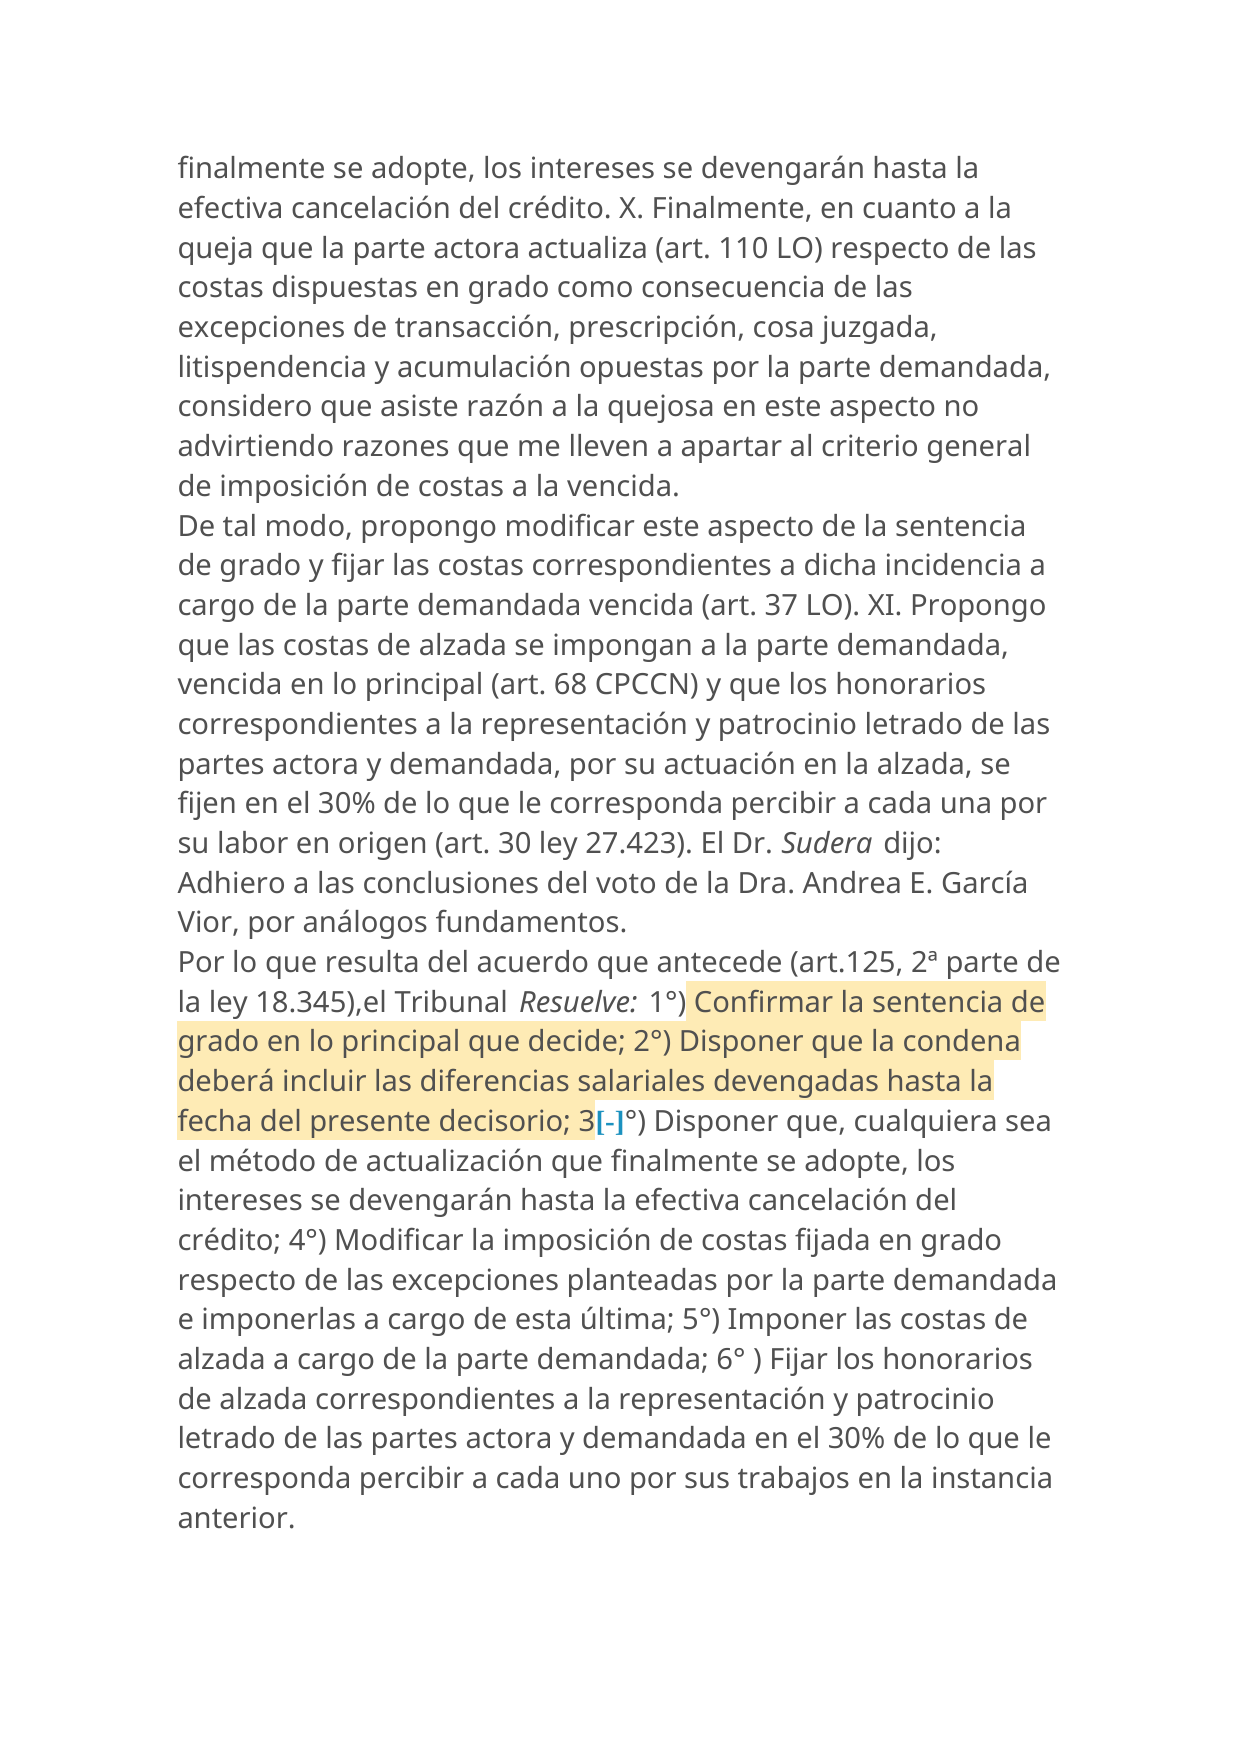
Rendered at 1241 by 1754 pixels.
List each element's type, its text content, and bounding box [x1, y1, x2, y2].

text De tal modo, propongo modificar este aspecto de la sentencia de grado y fijar las costas correspondientes a dicha incidencia a cargo de la parte demandada vencida (art. 37 LO). XI. Propongo que las costas de alzada se impongan a la parte demandada, vencida en lo principal (art. 68 CPCCN) y que los honorarios correspondientes a la representación y patrocinio letrado de las partes actora y demandada, por su actuación en la alzada, se fijen en el 30% de lo que le corresponda percibir a cada una por su labor en origen (art. 30 ley 27.423). El Dr. Sudera dijo: [177, 505, 1063, 862]
text Adhiero a las conclusiones del voto de la Dra. Andrea E. García Vior, por análogos fundamentos. [177, 862, 1063, 941]
text Por lo que resulta del acuerdo que antecede (art.125, 2ª parte de la ley 18.345),el Tribunal Resuelve: 1°) Confirmar la sentencia de grado en lo principal que decide; 2°) Disponer que la condena deberá incluir las diferencias salariales devengadas hasta la fecha del presente decisorio; 3[-]°) Disponer que, cualquiera sea el método de actualización que finalmente se adopte, los intereses se devengarán hasta la efectiva cancelación del crédito; 4°) Modificar la imposición de costas fijada en grado respecto de las excepciones planteadas por la parte demandada e imponerlas a cargo de esta última; 5°) Imponer las costas de alzada a cargo de la parte demandada; 6° ) Fijar los honorarios de alzada correspondientes a la representación y patrocinio letrado de las partes actora y demandada en el 30% de lo que le corresponda percibir a cada uno por sus trabajos en la instancia anterior. [177, 941, 1063, 1537]
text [177, 148, 1063, 505]
